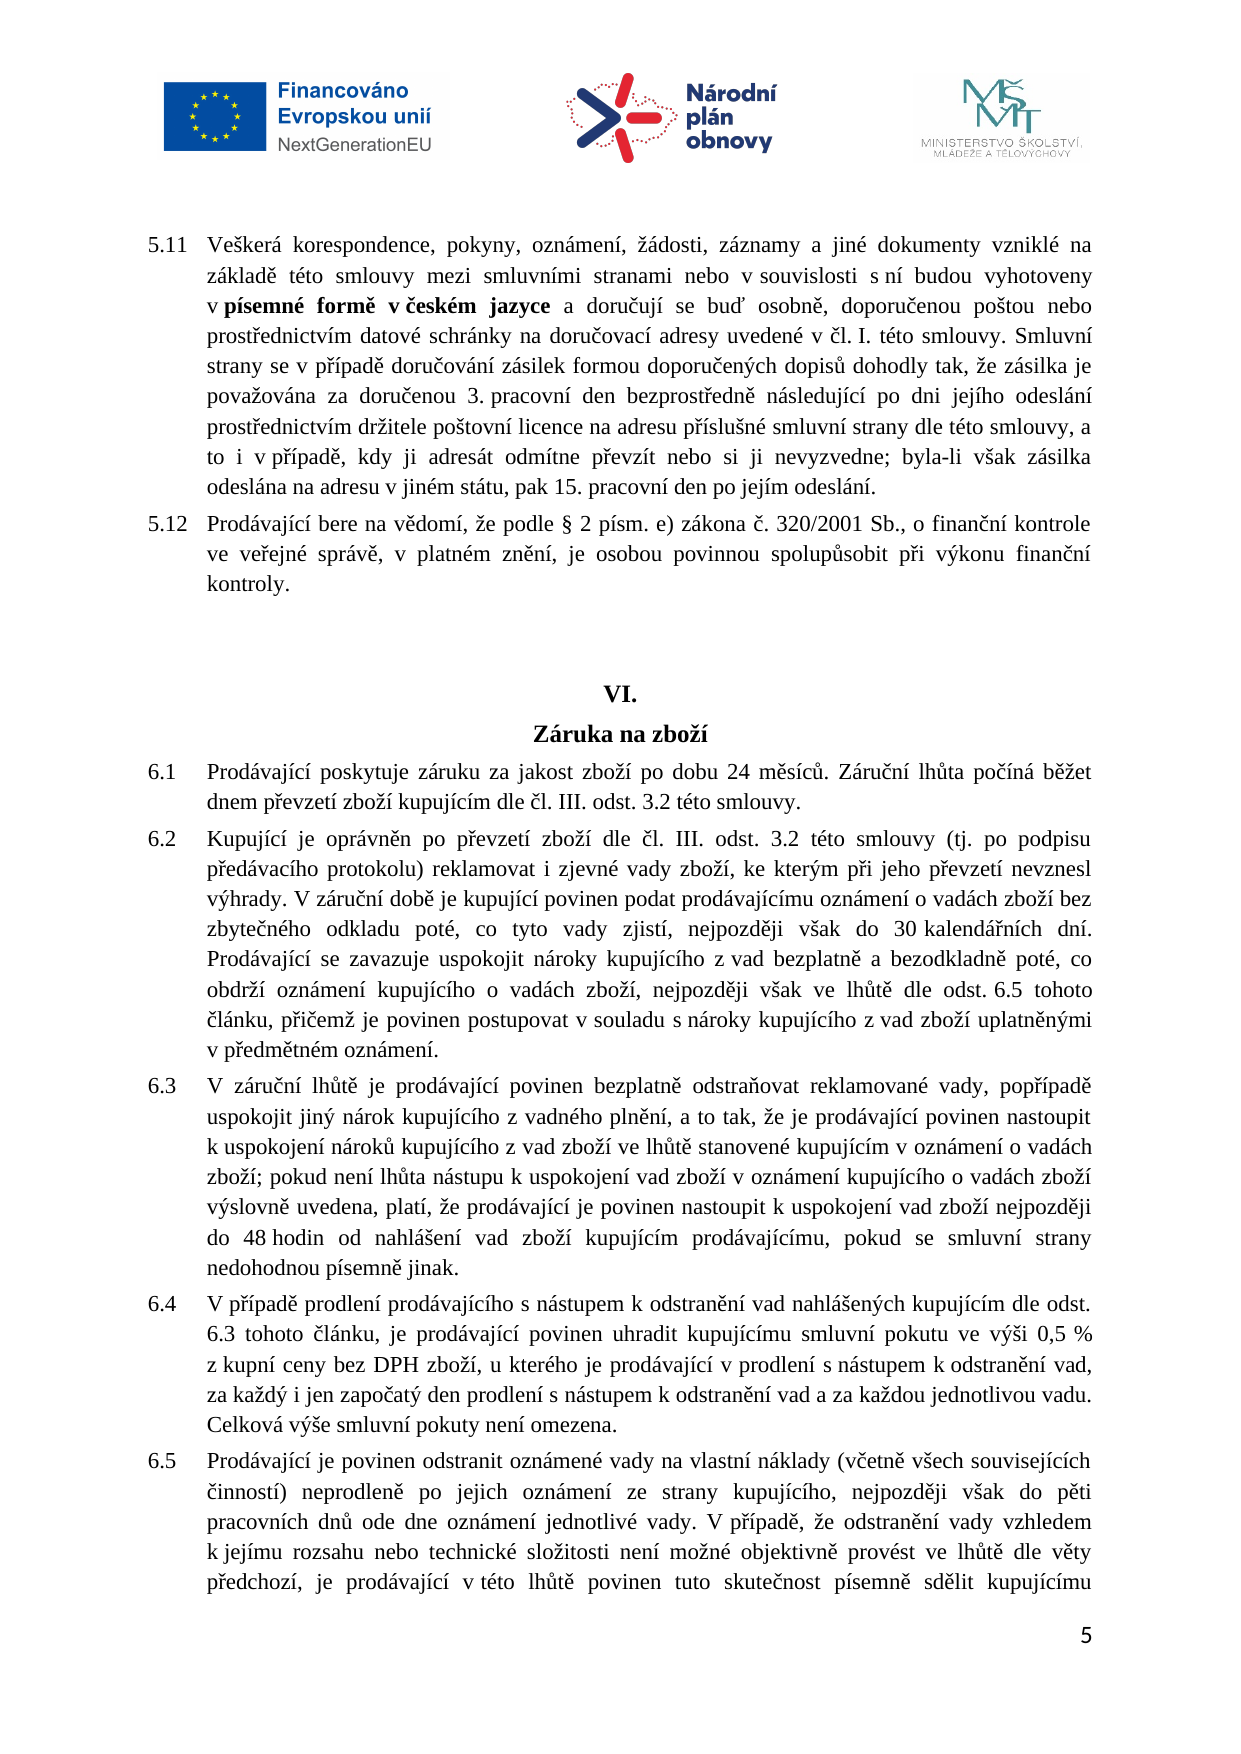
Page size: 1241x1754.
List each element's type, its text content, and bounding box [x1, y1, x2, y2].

text 6.1 Prodávající poskytuje záruku za jakost zboží po dobu 24 měsíců. Záruční lhůta počíná běžet dnem převzetí zboží kupujícím dle čl. III. odst. 3.2 této smlouvy. [148, 758, 1093, 814]
picture [157, 72, 451, 160]
text 5.11 Veškerá korespondence, pokyny, oznámení, žádosti, záznamy a jiné dokumenty vzniklé na základě této smlouvy mezi smluvními stranami nebo v souvislosti s ní budou vyhotoveny v písemné formě v českém jazyce a doručují se buď osobně, doporučenou poštou nebo prostřednictvím datové schránky na doručovací adresy uvedené v čl. I. této smlouvy. Smluvní strany se v případě doručování zásilek formou doporučených dopisů dohodly tak, že zásilka je považována za doručenou 3. pracovní den bezprostředně následující po dni jejího odeslání prostřednictvím držitele poštovní licence na adresu příslušné smluvní strany dle této smlouvy, a to i v případě, kdy ji adresát odmítne převzít nebo si ji nevyzvedne; byla-li však zásilka odeslána na adresu v jiném státu, pak 15. pracovní den po jejím odeslání. [148, 231, 1093, 499]
text 6.2 Kupující je oprávněn po převzetí zboží dle čl. III. odst. 3.2 této smlouvy (tj. po podpisu předávacího protokolu) reklamovat i zjevné vady zboží, ke kterým při jeho převzetí nevznesl výhrady. V záruční době je kupující povinen podat prodávajícímu oznámení o vadách zboží bez zbytečného odkladu poté, co tyto vady zjistí, nejpozději však do 30 kalendářních dní. Prodávající se zavazuje uspokojit nároky kupujícího z vad bezplatně a bezodkladně poté, co obdrží oznámení kupujícího o vadách zboží, nejpozději však ve lhůtě dle odst. 6.5 tohoto článku, přičemž je povinen postupovat v souladu s nároky kupujícího z vad zboží uplatněnými v předmětném oznámení. [148, 824, 1093, 1062]
picture [566, 73, 778, 163]
text 5.12 Prodávající bere na vědomí, že podle § 2 písm. e) zákona č. 320/2001 Sb., o finanční kontrole ve veřejné správě, v platném znění, je osobou povinnou spolupůsobit při výkonu finanční kontroly. [148, 509, 1093, 596]
title Záruka na zboží [148, 719, 1093, 747]
picture [913, 73, 1090, 163]
text VI. [148, 679, 1093, 708]
text 6.4 V případě prodlení prodávajícího s nástupem k odstranění vad nahlášených kupujícím dle odst. 6.3 tohoto článku, je prodávající povinen uhradit kupujícímu smluvní pokutu ve výši 0,5 % z kupní ceny bez DPH zboží, u kterého je prodávající v prodlení s nástupem k odstranění vad, za každý i jen započatý den prodlení s nástupem k odstranění vad a za každou jednotlivou vadu. Celková výše smluvní pokuty není omezena. [148, 1290, 1093, 1437]
text 6.3 V záruční lhůtě je prodávající povinen bezplatně odstraňovat reklamované vady, popřípadě uspokojit jiný nárok kupujícího z vadného plnění, a to tak, že je prodávající povinen nastoupit k uspokojení nároků kupujícího z vad zboží ve lhůtě stanovené kupujícím v oznámení o vadách zboží; pokud není lhůta nástupu k uspokojení vad zboží v oznámení kupujícího o vadách zboží výslovně uvedena, platí, že prodávající je povinen nastoupit k uspokojení vad zboží nejpozději do 48 hodin od nahlášení vad zboží kupujícím prodávajícímu, pokud se smluvní strany nedohodnou písemně jinak. [148, 1072, 1093, 1280]
